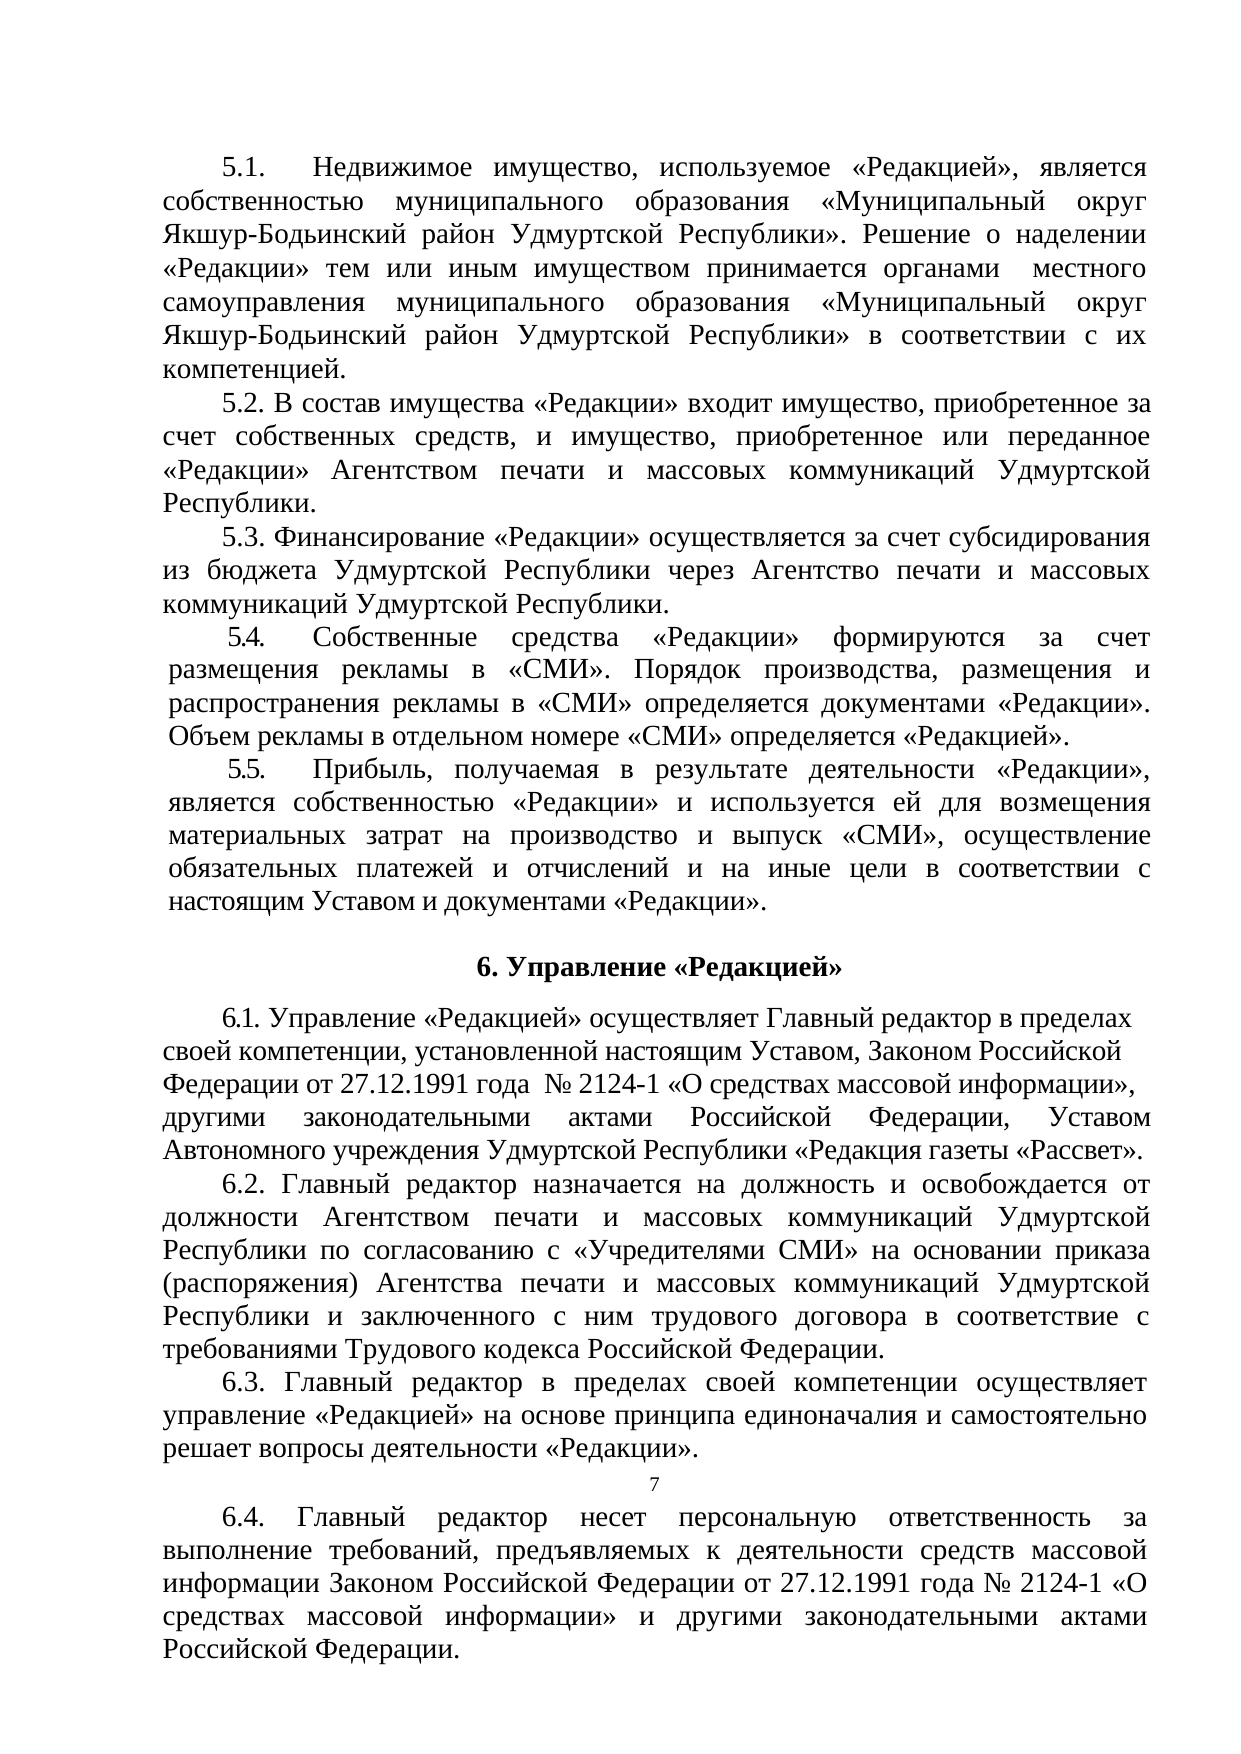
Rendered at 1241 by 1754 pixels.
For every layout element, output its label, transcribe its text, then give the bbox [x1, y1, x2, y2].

list 6.3. Главный редактор в пределах своей компетенции осуществляет управление «Редакцией» на основе принципа единоначалия и самостоятельно решает вопросы деятельности «Редакции». [162, 1365, 1148, 1464]
list 6.2. Главный редактор назначается на должность и освобождается от должности Агентством печати и массовых коммуникаций Удмуртской Республики по согласованию с «Учредителями СМИ» на основании приказа (распоряжения) Агентства печати и массовых коммуникаций Удмуртской Республики и заключенного с ним трудового договора в соответствие с требованиями Трудового кодекса Российской Федерации. [162, 1167, 1151, 1365]
list Прибыль, получаемая в результате деятельности «Редакции», является собственностью «Редакции» и используется ей для возмещения материальных затрат на производство и выпуск «СМИ», осуществление обязательных платежей и отчислений и на иные цели в соответствии с настоящим Уставом и документами «Редакции». [168, 752, 1151, 917]
list Недвижимое имущество, используемое «Редакцией», является собственностью муниципального образования «Муниципальный округ Якшур-Бодьинский район Удмуртской Республики». Решение о наделении «Редакции» тем или иным имуществом принимается органами местного самоуправления муниципального образования «Муниципальный округ Якшур-Бодьинский район Удмуртской Республики» в соответствии с их компетенцией. [162, 150, 1147, 385]
text 7 [162, 1465, 1148, 1498]
text 6.1. Управление «Редакцией» осуществляет Главный редактор в пределах своей компетенции, установленной настоящим Уставом, Законом Российской Федерации от 27.12.1991 года № 2124-1 «О средствах массовой информации», другими законодательными актами Российской Федерации, Уставом Автономного учреждения Удмуртской Республики «Редакция газеты «Рассвет». [162, 1001, 1151, 1166]
text 5.2. В состав имущества «Редакции» входит имущество, приобретенное за счет собственных средств, и имущество, приобретенное или переданное «Редакции» Агентством печати и массовых коммуникаций Удмуртской Республики. [162, 385, 1151, 519]
text 6. Управление «Редакцией» [168, 950, 1151, 983]
text 5.3. Финансирование «Редакции» осуществляется за счет субсидирования из бюджета Удмуртской Республики через Агентство печати и массовых коммуникаций Удмуртской Республики. [162, 519, 1151, 619]
list Собственные средства «Редакции» формируются за счет размещения рекламы в «СМИ». Порядок производства, размещения и распространения рекламы в «СМИ» определяется документами «Редакции». Объем рекламы в отдельном номере «СМИ» определяется «Редакцией». [168, 619, 1151, 752]
text 6.4. Главный редактор несет персональную ответственность за выполнение требований, предъявляемых к деятельности средств массовой информации Законом Российской Федерации от 27.12.1991 года № 2124-1 «О средствах массовой информации» и другими законодательными актами Российской Федерации. [162, 1500, 1148, 1665]
